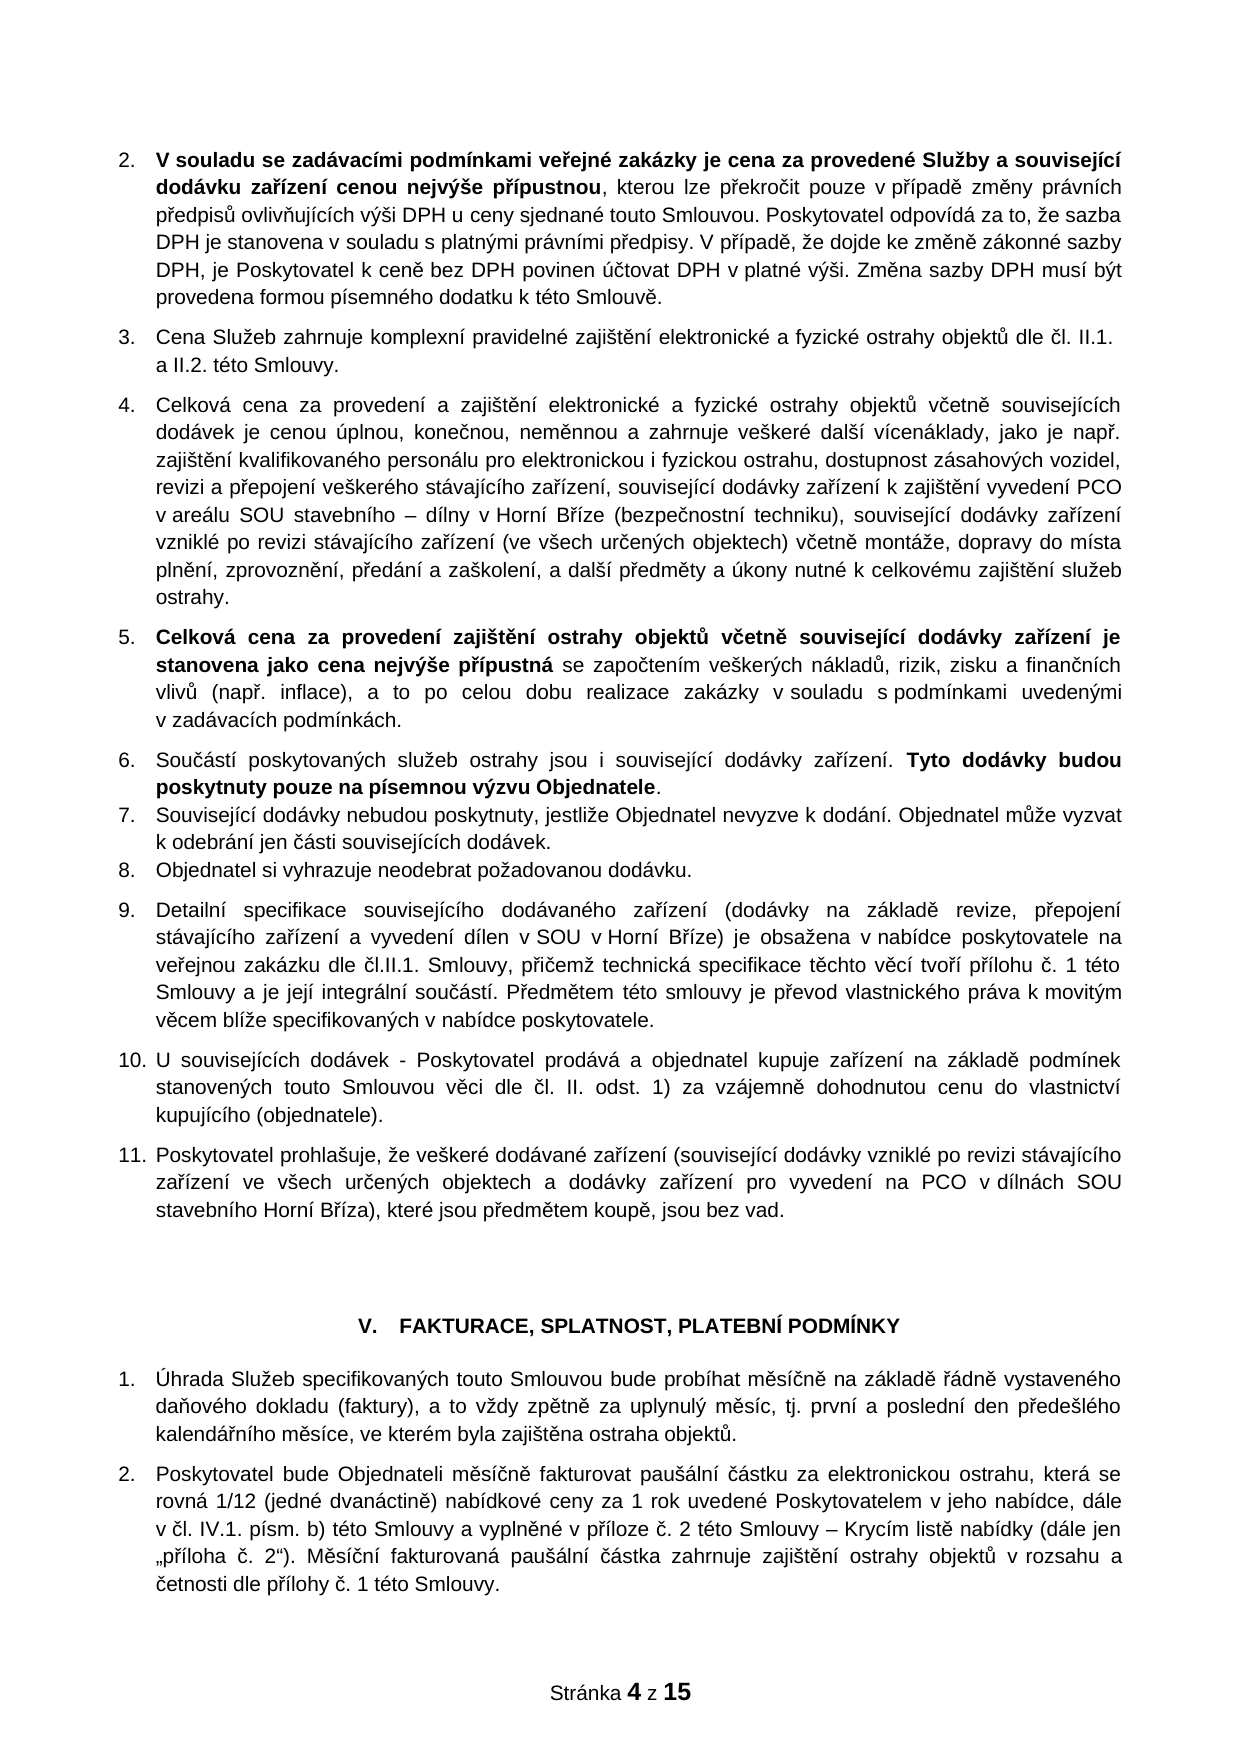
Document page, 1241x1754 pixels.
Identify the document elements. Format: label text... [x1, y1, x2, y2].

list V souladu se zadávacími podmínkami veřejné zakázky je cena za provedené Služby a související dodávku zařízení cenou nejvýše přípustnou, kterou lze překročit pouze v případě změny právních předpisů ovlivňujících výši DPH u ceny sjednané touto Smlouvou. Poskytovatel odpovídá za to, že sazba DPH je stanovena v souladu s platnými právními předpisy. V případě, že dojde ke změně zákonné sazby DPH, je Poskytovatel k ceně bez DPH povinen účtovat DPH v platné výši. Změna sazby DPH musí být provedena formou písemného dodatku k této Smlouvě. [118, 148, 1122, 309]
list Celková cena za provedení a zajištění elektronické a fyzické ostrahy objektů včetně souvisejících dodávek je cenou úplnou, konečnou, neměnnou a zahrnuje veškeré další vícenáklady, jako je např. zajištění kvalifikovaného personálu pro elektronickou i fyzickou ostrahu, dostupnost zásahových vozidel, revizi a přepojení veškerého stávajícího zařízení, související dodávky zařízení k zajištění vyvedení PCO v areálu SOU stavebního – dílny v Horní Bříze (bezpečnostní techniku), související dodávky zařízení vzniklé po revizi stávajícího zařízení (ve všech určených objektech) včetně montáže, dopravy do místa plnění, zprovoznění, předání a zaškolení, a další předměty a úkony nutné k celkovému zajištění služeb ostrahy. [118, 393, 1122, 609]
list Cena Služeb zahrnuje komplexní pravidelné zajištění elektronické a fyzické ostrahy objektů dle čl. II.1. a II.2. této Smlouvy. [118, 325, 1122, 377]
list Související dodávky nebudou poskytnuty, jestliže Objednatel nevyzve k dodání. Objednatel může vyzvat k odebrání jen části souvisejících dodávek. [118, 803, 1122, 854]
list Objednatel si vyhrazuje neodebrat požadovanou dodávku. [118, 858, 1122, 882]
list FAKTURACE, SPLATNOST, PLATEBNÍ PODMÍNKY [156, 1314, 1122, 1338]
list U souvisejících dodávek - Poskytovatel prodává a objednatel kupuje zařízení na základě podmínek stanovených touto Smlouvou věci dle čl. II. odst. 1) za vzájemně dohodnutou cenu do vlastnictví kupujícího (objednatele). [118, 1048, 1122, 1127]
list Součástí poskytovaných služeb ostrahy jsou i související dodávky zařízení. Tyto dodávky budou poskytnuty pouze na písemnou výzvu Objednatele. [118, 748, 1122, 799]
list Detailní specifikace souvisejícího dodávaného zařízení (dodávky na základě revize, přepojení stávajícího zařízení a vyvedení dílen v SOU v Horní Bříze) je obsažena v nabídce poskytovatele na veřejnou zakázku dle čl.II.1. Smlouvy, přičemž technická specifikace těchto věcí tvoří přílohu č. 1 této Smlouvy a je její integrální součástí. Předmětem této smlouvy je převod vlastnického práva k movitým věcem blíže specifikovaných v nabídce poskytovatele. [118, 898, 1122, 1032]
list Úhrada Služeb specifikovaných touto Smlouvou bude probíhat měsíčně na základě řádně vystaveného daňového dokladu (faktury), a to vždy zpětně za uplynulý měsíc, tj. první a poslední den předešlého kalendářního měsíce, ve kterém byla zajištěna ostraha objektů. [118, 1367, 1122, 1446]
list Poskytovatel bude Objednateli měsíčně fakturovat paušální částku za elektronickou ostrahu, která se rovná 1/12 (jedné dvanáctině) nabídkové ceny za 1 rok uvedené Poskytovatelem v jeho nabídce, dále v čl. IV.1. písm. b) této Smlouvy a vyplněné v příloze č. 2 této Smlouvy – Krycím listě nabídky (dále jen „příloha č. 2“). Měsíční fakturovaná paušální částka zahrnuje zajištění ostrahy objektů v rozsahu a četnosti dle přílohy č. 1 této Smlouvy. [118, 1462, 1122, 1596]
list Celková cena za provedení zajištění ostrahy objektů včetně související dodávky zařízení je stanovena jako cena nejvýše přípustná se započtením veškerých nákladů, rizik, zisku a finančních vlivů (např. inflace), a to po celou dobu realizace zakázky v souladu s podmínkami uvedenými v zadávacích podmínkách. [118, 625, 1122, 732]
list Poskytovatel prohlašuje, že veškeré dodávané zařízení (související dodávky vzniklé po revizi stávajícího zařízení ve všech určených objektech a dodávky zařízení pro vyvedení na PCO v dílnách SOU stavebního Horní Bříza), které jsou předmětem koupě, jsou bez vad. [118, 1143, 1122, 1222]
